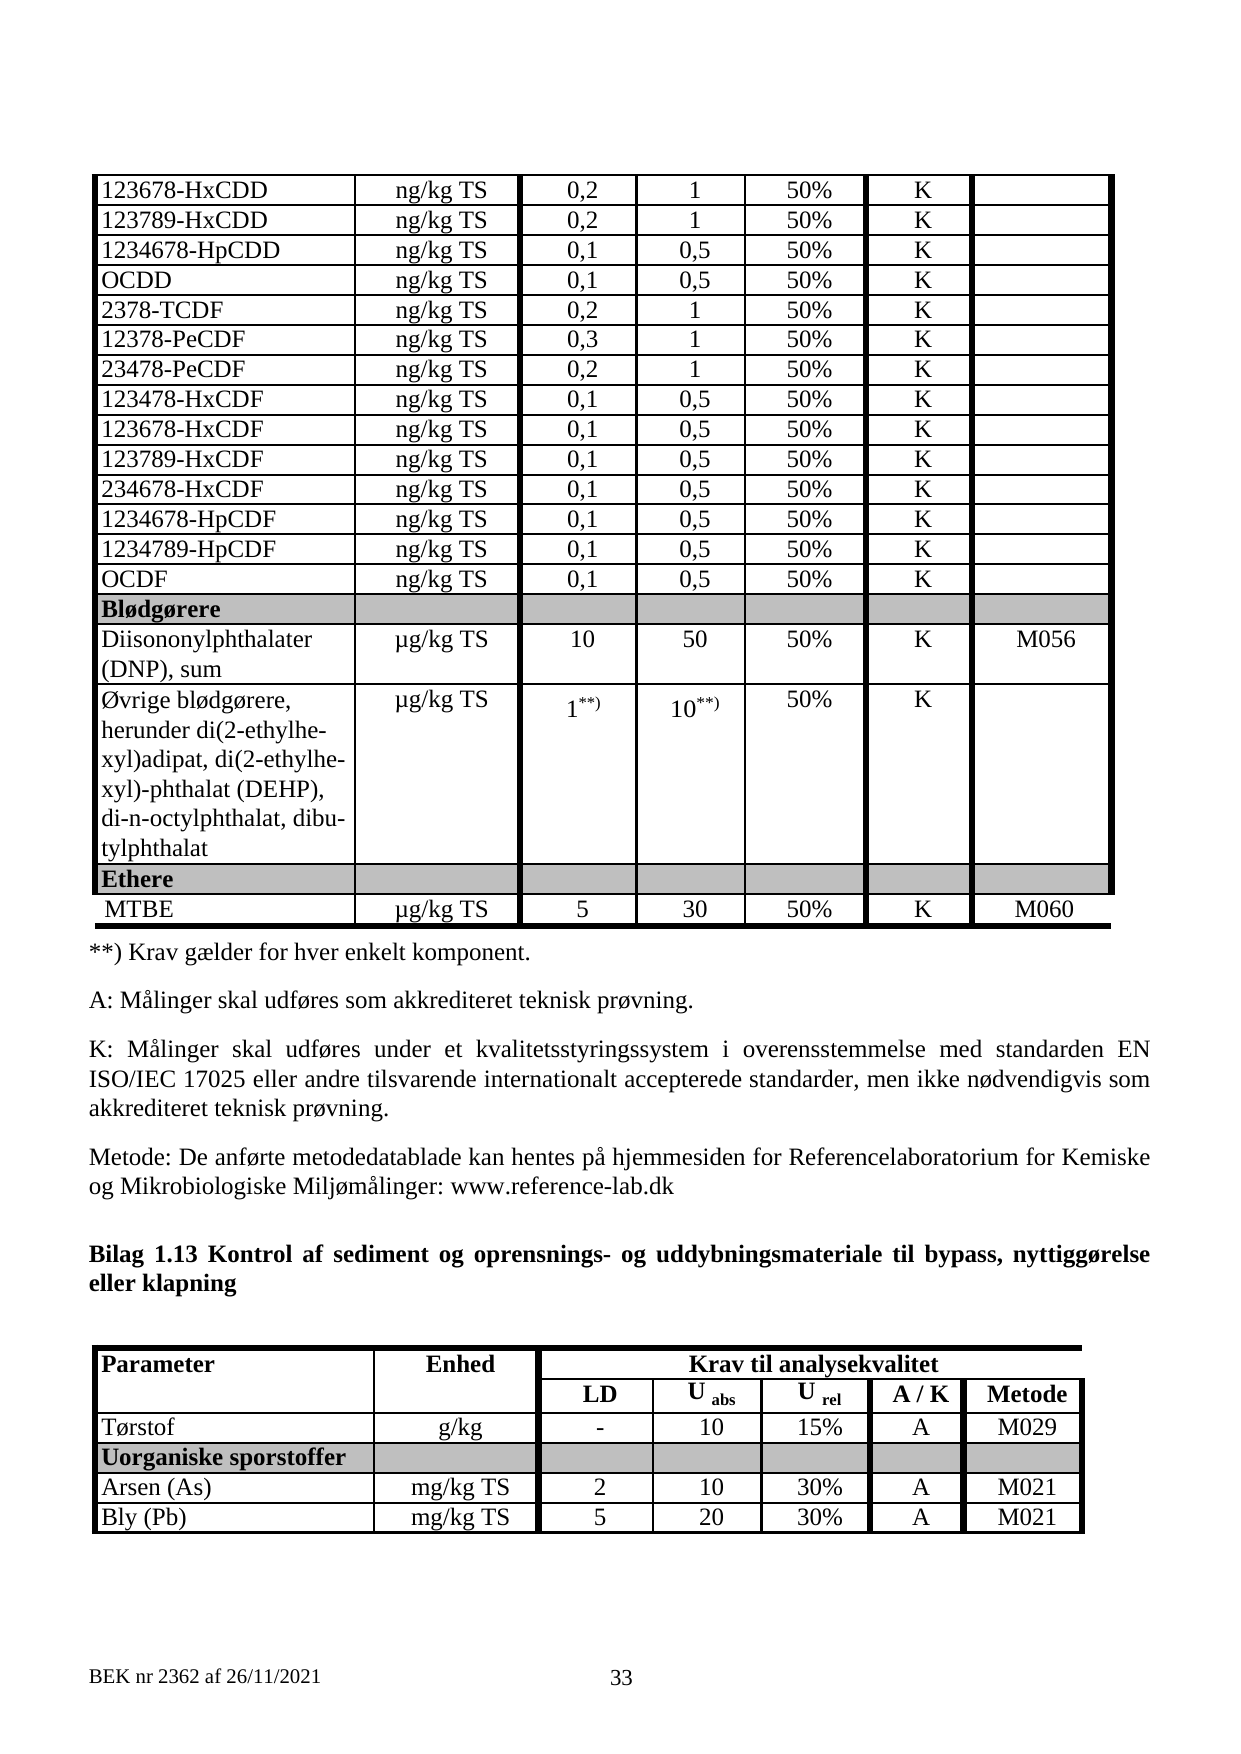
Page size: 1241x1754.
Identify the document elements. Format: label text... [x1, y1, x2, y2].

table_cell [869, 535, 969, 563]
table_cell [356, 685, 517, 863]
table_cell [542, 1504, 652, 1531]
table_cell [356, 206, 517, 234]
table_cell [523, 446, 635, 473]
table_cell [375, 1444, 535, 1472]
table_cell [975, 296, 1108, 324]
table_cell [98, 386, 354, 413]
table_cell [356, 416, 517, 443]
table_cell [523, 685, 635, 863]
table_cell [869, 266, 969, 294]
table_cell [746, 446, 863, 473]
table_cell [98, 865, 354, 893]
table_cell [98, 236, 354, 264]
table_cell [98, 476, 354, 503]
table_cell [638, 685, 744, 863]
text K: Målinger skal udføres under et kvalitetsstyringssystem i overensstemmelse med standarden EN ISO/IEC 17025 eller andre tilsvarende internationalt accepterede standarder, men ikke nødvendigvis som akkrediteret teknisk prøvning. [88, 1034, 1152, 1122]
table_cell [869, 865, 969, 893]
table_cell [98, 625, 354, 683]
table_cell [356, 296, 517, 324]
text Metode: De anførte metodedatablade kan hentes på hjemmesiden for Referencelaboratorium for Kemiske og Mikrobiologiske Miljømålinger: www.reference-lab.dk [88, 1142, 1152, 1200]
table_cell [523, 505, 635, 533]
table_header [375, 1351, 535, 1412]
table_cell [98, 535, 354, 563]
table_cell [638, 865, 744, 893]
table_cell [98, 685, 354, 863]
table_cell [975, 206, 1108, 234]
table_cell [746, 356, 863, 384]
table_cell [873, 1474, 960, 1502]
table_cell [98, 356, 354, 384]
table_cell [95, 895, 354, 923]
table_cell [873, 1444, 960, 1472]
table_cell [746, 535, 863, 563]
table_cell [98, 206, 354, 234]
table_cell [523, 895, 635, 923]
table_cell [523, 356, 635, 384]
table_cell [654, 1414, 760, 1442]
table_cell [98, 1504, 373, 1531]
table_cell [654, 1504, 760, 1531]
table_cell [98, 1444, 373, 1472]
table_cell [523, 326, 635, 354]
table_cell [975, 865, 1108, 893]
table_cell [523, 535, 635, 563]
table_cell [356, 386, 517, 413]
text A: Målinger skal udføres som akkrediteret teknisk prøvning. [88, 985, 1236, 1014]
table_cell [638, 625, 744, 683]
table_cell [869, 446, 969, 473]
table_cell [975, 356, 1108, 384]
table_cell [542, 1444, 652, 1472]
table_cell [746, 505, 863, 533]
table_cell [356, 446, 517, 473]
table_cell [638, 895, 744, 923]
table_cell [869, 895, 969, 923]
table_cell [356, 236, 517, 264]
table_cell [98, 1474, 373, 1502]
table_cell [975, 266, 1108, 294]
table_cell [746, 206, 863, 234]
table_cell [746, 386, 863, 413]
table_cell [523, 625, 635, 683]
text **) Krav gælder for hver enkelt komponent. [88, 937, 1236, 965]
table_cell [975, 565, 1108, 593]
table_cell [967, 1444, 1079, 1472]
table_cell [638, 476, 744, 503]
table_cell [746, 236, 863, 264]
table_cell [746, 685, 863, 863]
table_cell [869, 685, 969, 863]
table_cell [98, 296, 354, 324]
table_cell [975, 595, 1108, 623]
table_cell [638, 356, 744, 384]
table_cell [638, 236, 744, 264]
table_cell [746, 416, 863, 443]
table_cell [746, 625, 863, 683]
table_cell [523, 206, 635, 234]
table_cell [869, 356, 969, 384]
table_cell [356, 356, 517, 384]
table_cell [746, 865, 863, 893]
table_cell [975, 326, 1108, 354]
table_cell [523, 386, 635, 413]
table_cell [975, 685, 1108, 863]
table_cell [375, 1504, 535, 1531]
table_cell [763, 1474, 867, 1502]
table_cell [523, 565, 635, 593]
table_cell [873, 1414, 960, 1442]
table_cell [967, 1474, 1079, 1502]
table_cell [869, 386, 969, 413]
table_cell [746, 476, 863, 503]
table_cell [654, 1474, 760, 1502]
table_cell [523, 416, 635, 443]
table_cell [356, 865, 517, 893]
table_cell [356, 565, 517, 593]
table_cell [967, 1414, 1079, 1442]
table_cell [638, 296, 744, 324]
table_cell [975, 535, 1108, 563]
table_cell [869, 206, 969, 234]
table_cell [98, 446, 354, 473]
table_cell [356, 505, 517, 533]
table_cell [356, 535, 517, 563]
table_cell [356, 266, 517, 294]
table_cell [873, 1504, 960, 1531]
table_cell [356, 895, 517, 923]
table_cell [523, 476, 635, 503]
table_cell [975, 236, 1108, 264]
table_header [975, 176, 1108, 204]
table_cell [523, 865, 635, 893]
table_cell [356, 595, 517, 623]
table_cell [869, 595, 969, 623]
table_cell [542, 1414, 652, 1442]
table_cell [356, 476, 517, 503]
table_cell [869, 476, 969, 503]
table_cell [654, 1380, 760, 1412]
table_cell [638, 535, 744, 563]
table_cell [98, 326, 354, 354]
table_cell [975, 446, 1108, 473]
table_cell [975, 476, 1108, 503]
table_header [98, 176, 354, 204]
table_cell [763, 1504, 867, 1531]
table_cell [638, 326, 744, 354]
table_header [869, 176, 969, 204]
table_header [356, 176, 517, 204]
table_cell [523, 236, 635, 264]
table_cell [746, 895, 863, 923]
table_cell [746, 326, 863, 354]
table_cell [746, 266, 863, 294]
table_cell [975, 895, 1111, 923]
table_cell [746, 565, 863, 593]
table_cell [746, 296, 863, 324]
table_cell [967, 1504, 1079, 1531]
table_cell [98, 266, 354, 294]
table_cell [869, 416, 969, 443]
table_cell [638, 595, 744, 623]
subtitle Bilag 1.13 Kontrol af sediment og oprensnings- og uddybningsmateriale til bypass, nyttiggørelse eller klapning [88, 1239, 1152, 1297]
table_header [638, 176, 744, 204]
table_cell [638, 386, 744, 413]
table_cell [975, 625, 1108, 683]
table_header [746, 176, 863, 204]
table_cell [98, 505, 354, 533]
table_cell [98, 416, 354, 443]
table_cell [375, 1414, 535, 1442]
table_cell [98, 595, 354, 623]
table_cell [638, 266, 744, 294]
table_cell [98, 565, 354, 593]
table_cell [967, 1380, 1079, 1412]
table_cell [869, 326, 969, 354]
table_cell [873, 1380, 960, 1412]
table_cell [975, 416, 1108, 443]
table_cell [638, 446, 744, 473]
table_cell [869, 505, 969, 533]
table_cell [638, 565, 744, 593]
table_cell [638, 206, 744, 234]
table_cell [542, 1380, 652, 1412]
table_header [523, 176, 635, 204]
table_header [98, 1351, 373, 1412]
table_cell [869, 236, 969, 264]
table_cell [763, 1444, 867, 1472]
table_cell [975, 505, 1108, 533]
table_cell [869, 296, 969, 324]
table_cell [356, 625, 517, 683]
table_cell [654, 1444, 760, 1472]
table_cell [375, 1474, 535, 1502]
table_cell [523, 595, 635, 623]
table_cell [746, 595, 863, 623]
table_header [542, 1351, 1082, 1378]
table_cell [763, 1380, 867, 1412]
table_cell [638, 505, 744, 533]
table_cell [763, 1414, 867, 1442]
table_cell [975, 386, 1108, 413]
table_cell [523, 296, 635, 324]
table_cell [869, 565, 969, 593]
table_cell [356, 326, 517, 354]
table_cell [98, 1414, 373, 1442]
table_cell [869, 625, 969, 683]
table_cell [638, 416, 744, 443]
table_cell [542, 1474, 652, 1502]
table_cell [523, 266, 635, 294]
